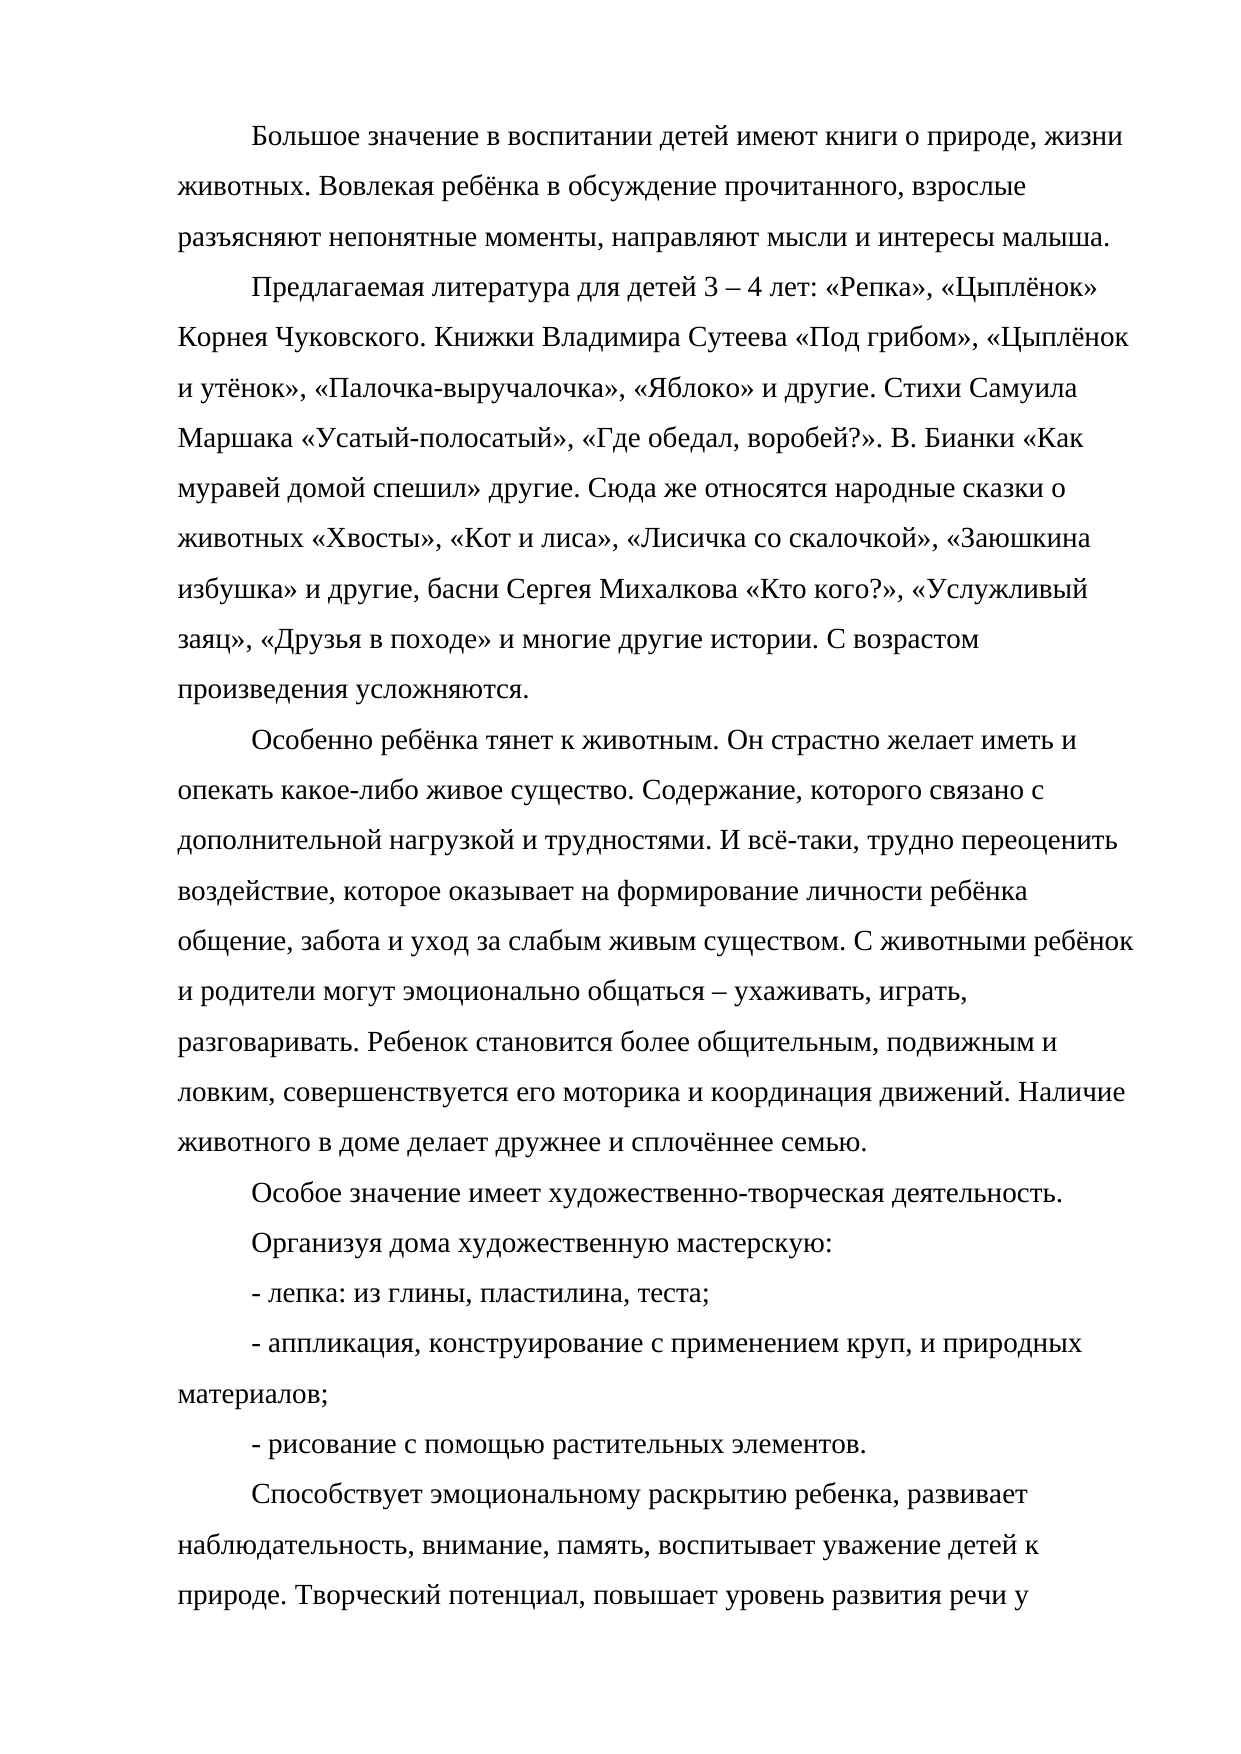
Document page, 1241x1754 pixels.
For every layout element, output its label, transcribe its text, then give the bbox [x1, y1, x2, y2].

text - лепка: из глины, пластилина, теста; [177, 1275, 1152, 1309]
text Предлагаемая литература для детей 3 – 4 лет: «Репка», «Цыплёнок» Корнея Чуковского. Книжки Владимира Сутеева «Под грибом», «Цыплёнок и утёнок», «Палочка-выручалочка», «Яблоко» и другие. Стихи Самуила Маршака «Усатый-полосатый», «Где обедал, воробей?». В. Бианки «Как муравей домой спешил» другие. Сюда же относятся народные сказки о животных «Хвосты», «Кот и лиса», «Лисичка со скалочкой», «Заюшкина избушка» и другие, басни Сергея Михалкова «Кто кого?», «Услужливый заяц», «Друзья в походе» и многие другие истории. С возрастом произведения усложняются. [177, 269, 1152, 705]
text - аппликация, конструирование с применением круп, и природных материалов; [177, 1326, 1152, 1409]
text - рисование с помощью растительных элементов. [177, 1426, 1152, 1460]
text Большое значение в воспитании детей имеют книги о природе, жизни животных. Вовлекая ребёнка в обсуждение прочитанного, взрослые разъясняют непонятные моменты, направляют мысли и интересы малыша. [177, 118, 1152, 252]
text Особенно ребёнка тянет к животным. Он страстно желает иметь и опекать какое-либо живое существо. Содержание, которого связано с дополнительной нагрузкой и трудностями. И всё-таки, трудно переоценить воздействие, которое оказывает на формирование личности ребёнка общение, забота и уход за слабым живым существом. С животными ребёнок и родители могут эмоционально общаться – ухаживать, играть, разговаривать. Ребенок становится более общительным, подвижным и ловким, совершенствуется его моторика и координация движений. Наличие животного в доме делает дружнее и сплочённее семью. [177, 722, 1152, 1158]
text Организуя дома художественную мастерскую: [177, 1225, 1152, 1258]
text Особое значение имеет художественно-творческая деятельность. [177, 1175, 1152, 1208]
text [177, 1477, 1152, 1611]
